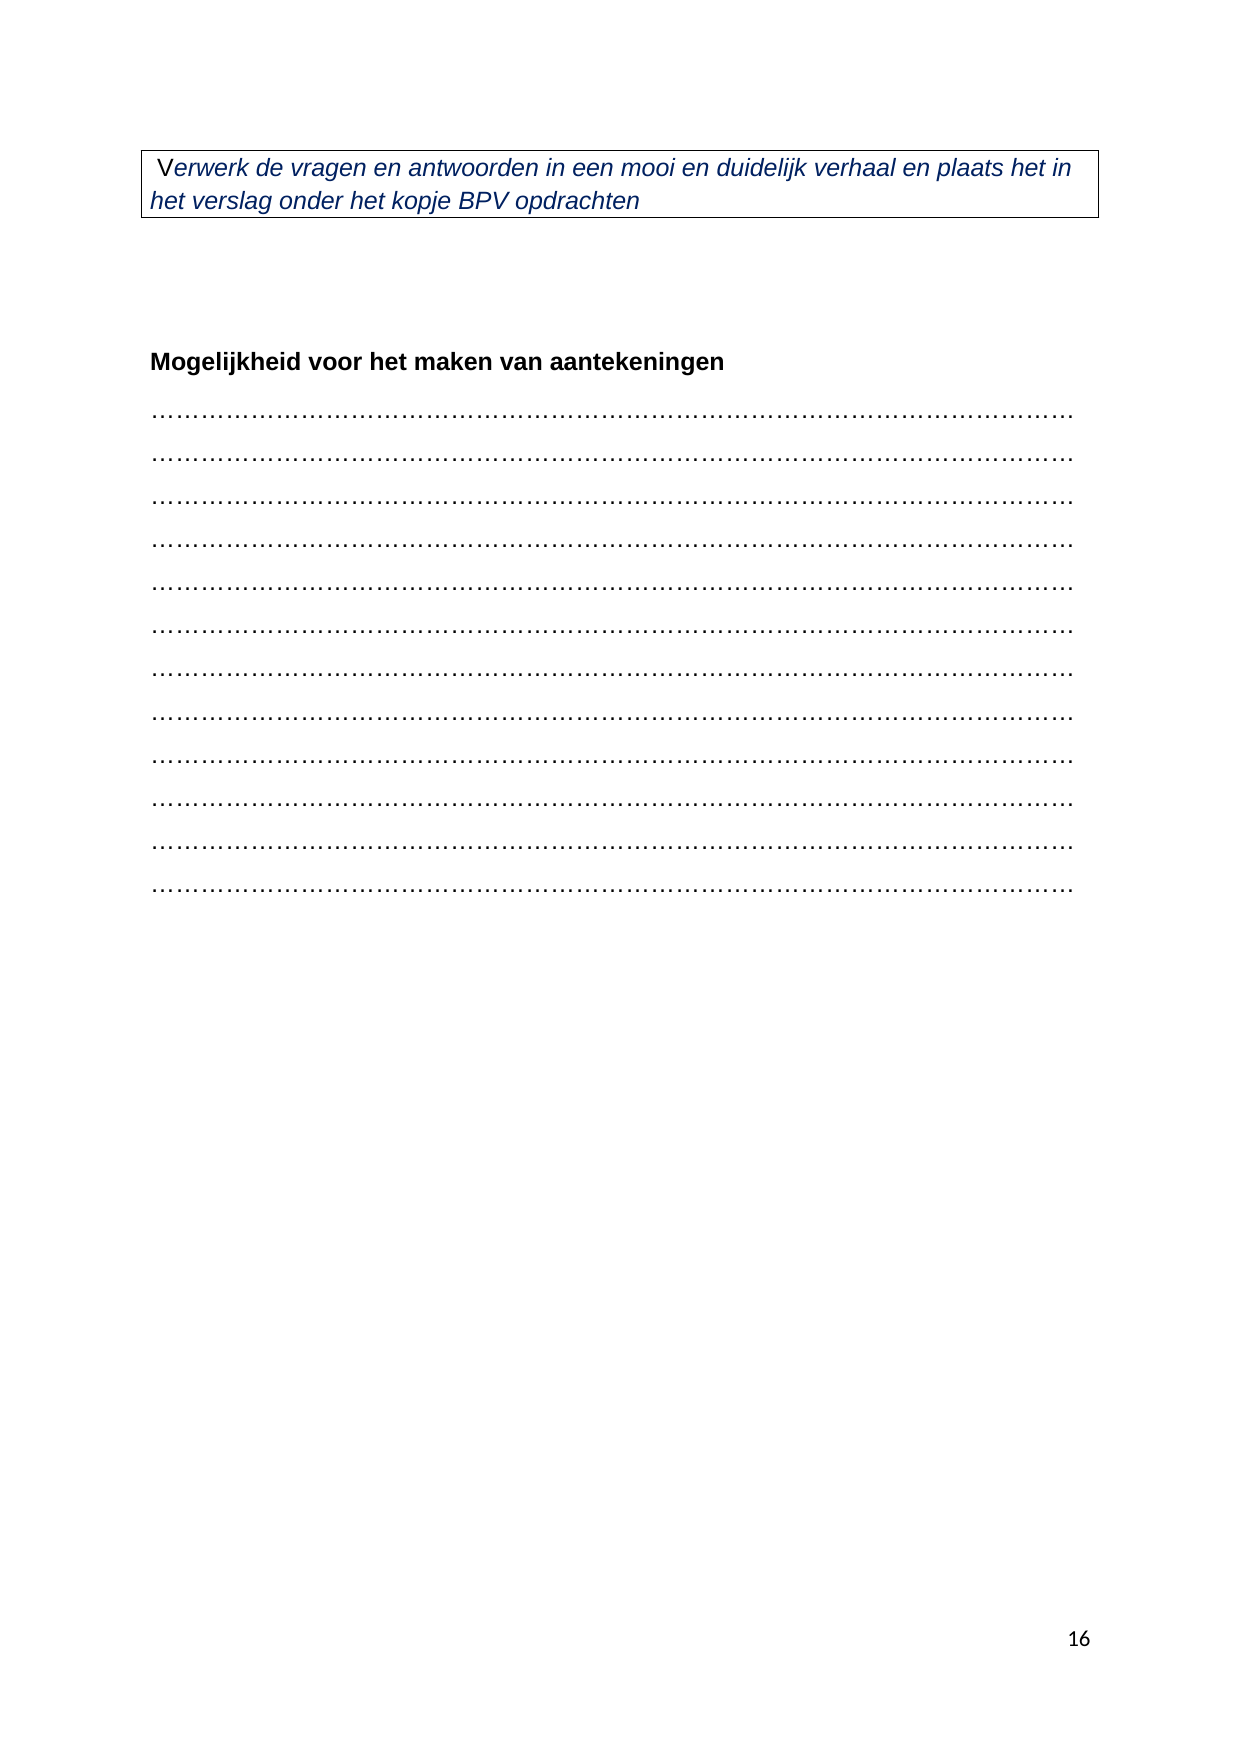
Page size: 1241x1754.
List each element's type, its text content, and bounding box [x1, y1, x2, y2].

text ……………………………………………………………………………………………………………………………………………………………………………………………………………………………………………………………………………………………………………………………………………………………………………………………………………………………………………………………………………………………………………………………………………………………………………………………………………… [150, 653, 1090, 898]
text Verwerk de vragen en antwoorden in een mooi en duidelijk verhaal en plaats het in het verslag onder het kopje BPV opdrachten [142, 151, 1098, 217]
text ……………………………………………………………………………………………………………………………………………………………………………………………………………………………………………………………………………………………………… [150, 524, 1090, 639]
text Mogelijkheid voor het maken van aantekeningen [150, 347, 1090, 376]
text ……………………………………………………………………………………………………………………………………………………………………………………………………………………………………………………………………………………………………… [150, 394, 1090, 509]
